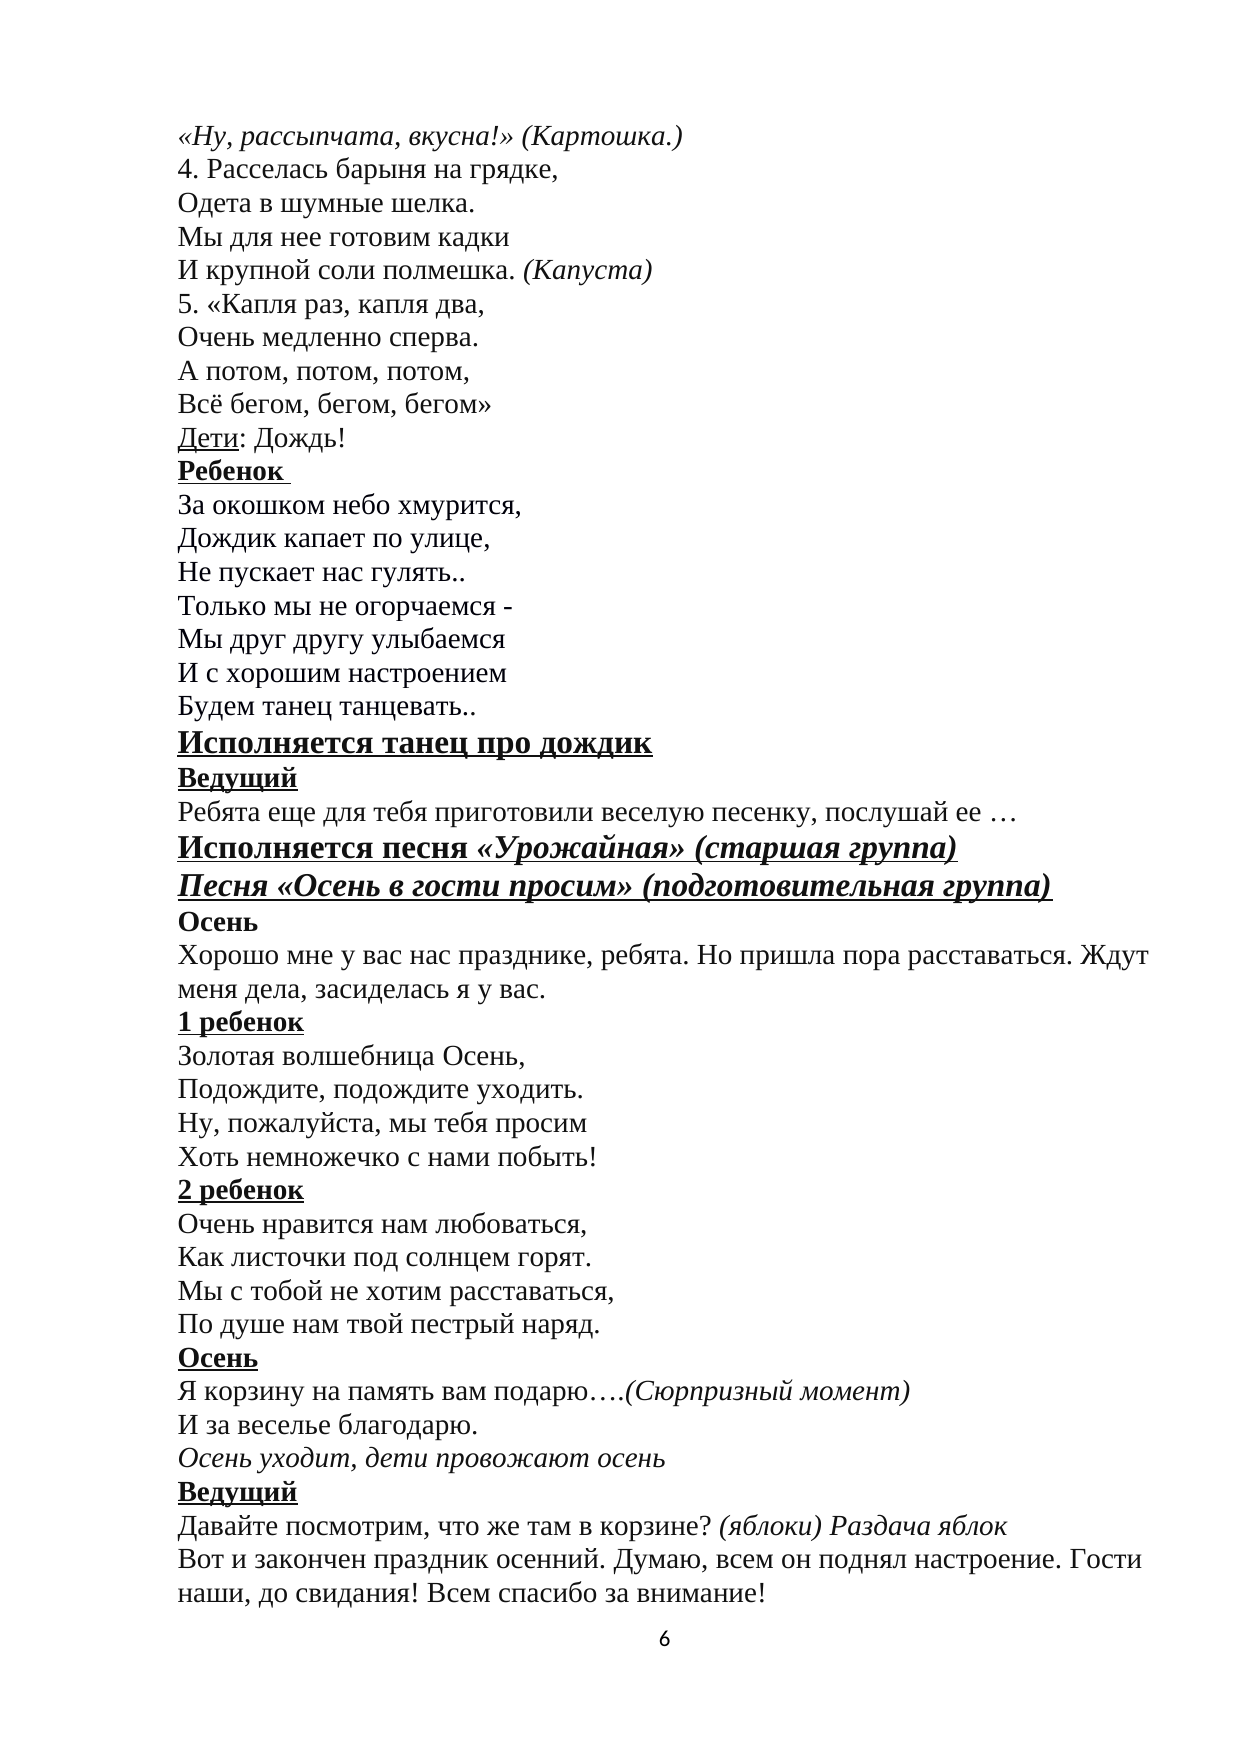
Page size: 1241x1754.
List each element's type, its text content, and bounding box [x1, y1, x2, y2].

text Мы с тобой не хотим расставаться, [177, 1273, 1152, 1306]
text Исполняется танец про дождик [177, 722, 1152, 760]
text Ведущий [177, 1474, 1152, 1508]
text Осень [177, 904, 1152, 937]
text Осень [177, 1340, 1152, 1373]
text Ребенок [177, 453, 1152, 487]
text Одета в шумные шелка. [177, 185, 1152, 219]
text Очень нравится нам любоваться, [177, 1206, 1152, 1239]
text «Ну, рассыпчата, вкусна!» (Картошка.) [177, 118, 1152, 152]
text 4. Расселась барыня на грядке, [177, 152, 1152, 185]
text Исполняется песня «Урожайная» (старшая группа) [177, 827, 1152, 866]
text 1 ребенок [177, 1004, 1152, 1038]
text Ребята еще для тебя приготовили веселую песенку, послушай ее … [177, 794, 1152, 827]
text Хорошо мне у вас нас празднике, ребята. Но пришла пора расставаться. Ждут меня дела, засиделась я у вас. [177, 937, 1152, 1004]
text Я корзину на память вам подарю….(Сюрпризный момент) [177, 1373, 1152, 1407]
text И крупной соли полмешка. (Капуста) [177, 252, 1152, 286]
text 5. «Капля раз, капля два, [177, 286, 1152, 319]
text 2 ребенок [177, 1172, 1152, 1206]
text А потом, потом, потом, [177, 353, 1152, 386]
text За окошком небо хмурится, Дождик капает по улице, Не пускает нас гулять.. Только мы не огорчаемся - Мы друг другу улыбаемся И с хорошим настроением Будем танец танцевать.. [466, 487, 1152, 722]
text И за веселье благодарю. [177, 1407, 1152, 1441]
text Ведущий [177, 760, 1152, 794]
text Хоть немножечко с нами побыть! [177, 1139, 1152, 1172]
text Всё бегом, бегом, бегом» [177, 386, 1152, 420]
text Осень уходит, дети провожают осень [177, 1441, 1152, 1474]
text Вот и закончен праздник осенний. Думаю, всем он поднял настроение. Гости наши, до свидания! Всем спасибо за внимание! [177, 1541, 1152, 1608]
text Дети: Дождь! [177, 420, 1152, 453]
text Давайте посмотрим, что же там в корзине? (яблоки) Раздача яблок [177, 1508, 1152, 1541]
text Подождите, подождите уходить. [177, 1072, 1152, 1105]
text Золотая волшебница Осень, [177, 1038, 1152, 1072]
text Ну, пожалуйста, мы тебя просим [177, 1105, 1152, 1139]
text Как листочки под солнцем горят. [177, 1239, 1152, 1273]
text Мы для нее готовим кадки [177, 219, 1152, 252]
text Песня «Осень в гости просим» (подготовительная группа) [177, 866, 1152, 904]
text По душе нам твой пестрый наряд. [177, 1306, 1152, 1340]
text Очень медленно сперва. [177, 319, 1152, 353]
